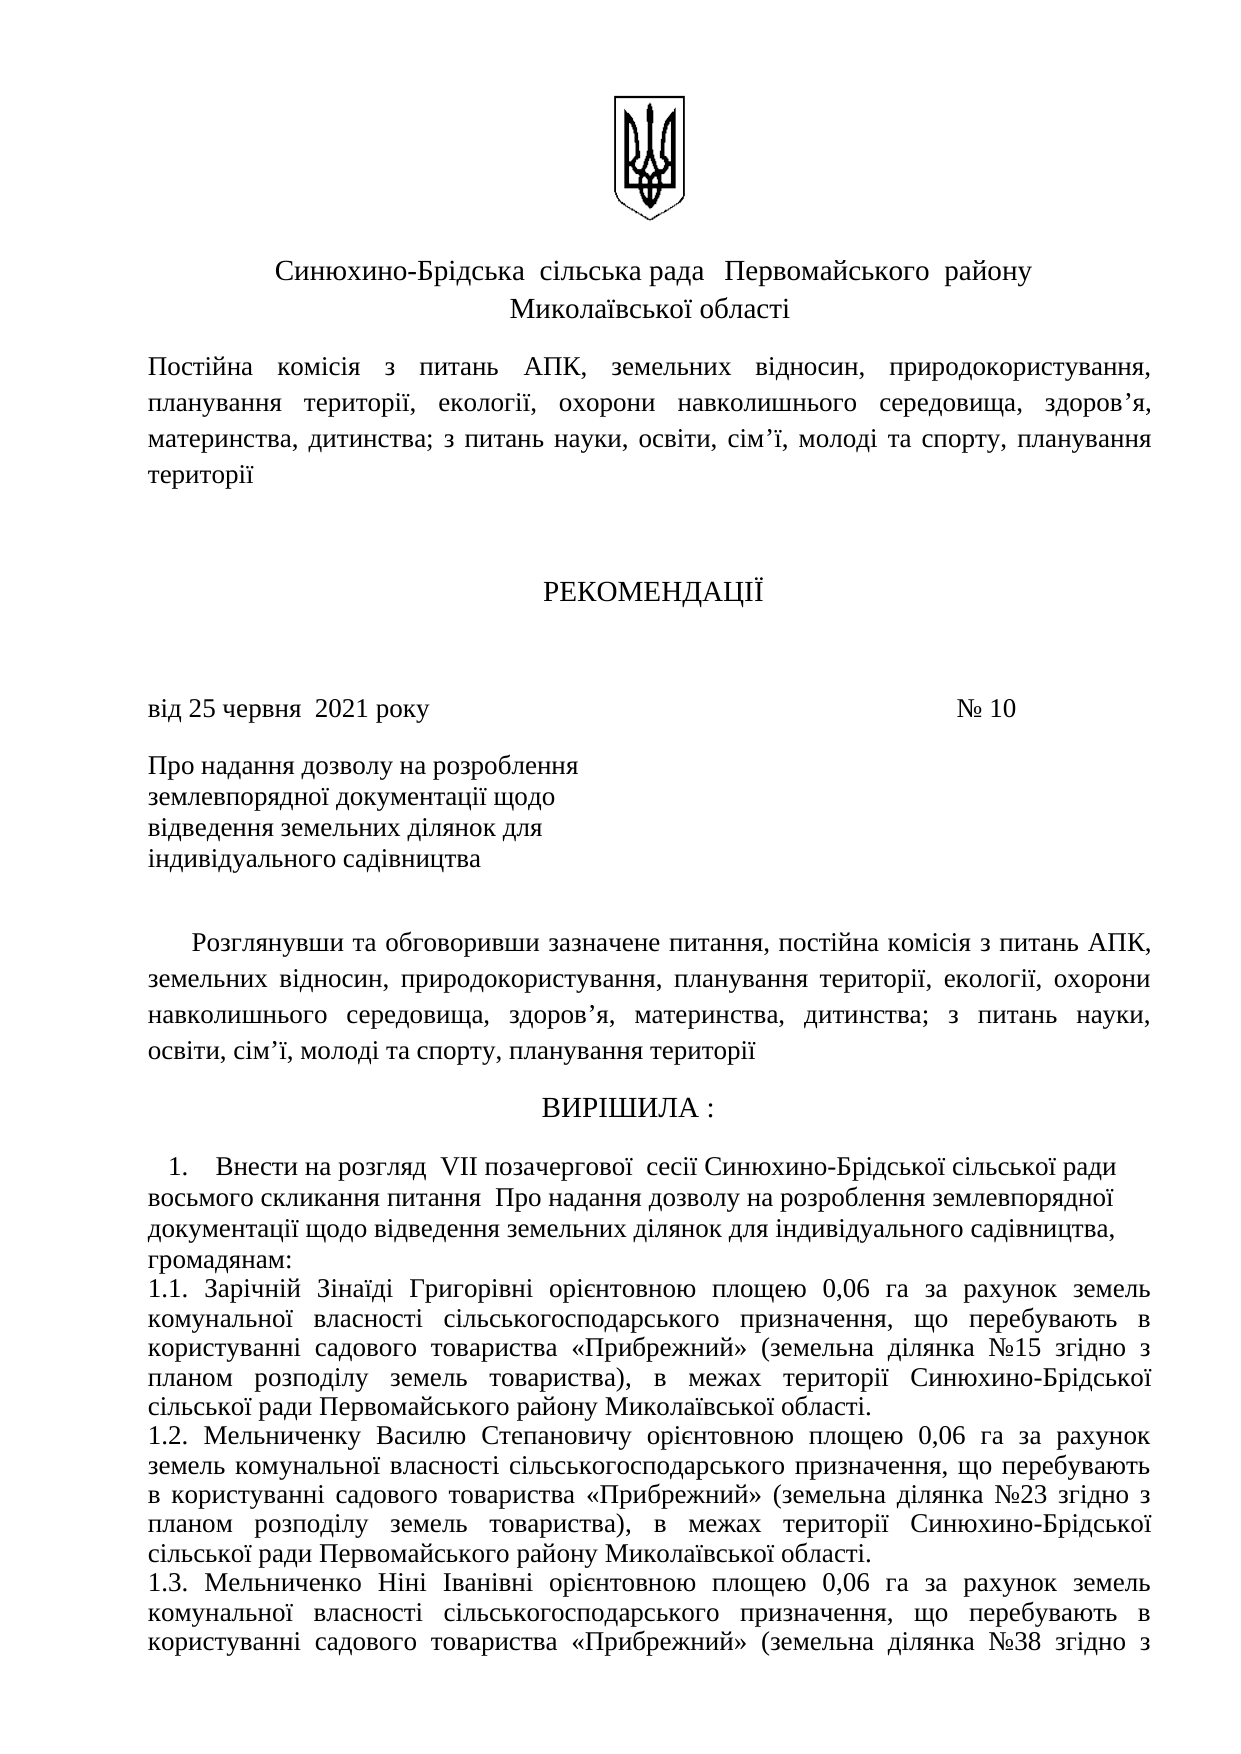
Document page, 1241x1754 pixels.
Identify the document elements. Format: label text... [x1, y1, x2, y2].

text землевпорядної документації щодо [148, 780, 1152, 811]
text РЕКОМЕНДАЦІЇ [148, 574, 1152, 607]
text Постійна комісія з питань АПК, земельних відносин, природокористування, планування території, екології, охорони навколишнього середовища, здоров’я, материнства, дитинства; з питань науки, освіти, сім’ї, молоді та спорту, планування території [148, 351, 1152, 489]
text 1. Внести на розгляд VII позачергової сесії Синюхино-Брідської сільської ради восьмого скликання питання Про надання дозволу на розроблення землевпорядної документації щодо відведення земельних ділянок для індивідуального садівництва, громадянам: [148, 1150, 1152, 1274]
text 1.1. Зарічній Зінаїді Григорівні орієнтовною площею 0,06 га за рахунок земель комунальної власності сільськогосподарського призначення, що перебувають в користуванні садового товариства «Прибрежний» (земельна ділянка №15 згідно з планом розподілу земель товариства), в межах території Синюхино-Брідської сільської ради Первомайського району Миколаївської області. [148, 1274, 1152, 1421]
text ВИРІШИЛА : [148, 1090, 1152, 1124]
text індивідуального садівництва [148, 842, 1152, 873]
text 1.2. Мельниченку Василю Степановичу орієнтовною площею 0,06 га за рахунок земель комунальної власності сільськогосподарського призначення, що перебувають в користуванні садового товариства «Прибрежний» (земельна ділянка №23 згідно з планом розподілу земель товариства), в межах території Синюхино-Брідської сільської ради Первомайського району Миколаївської області. [148, 1421, 1152, 1568]
text Синюхино-Брідська сільська рада Первомайського району Миколаївської області [148, 253, 1152, 325]
text Про надання дозволу на розроблення [148, 749, 1152, 780]
text відведення земельних ділянок для [148, 811, 1152, 842]
text Розглянувши та обговоривши зазначене питання, постійна комісія з питань АПК, земельних відносин, природокористування, планування території, екології, охорони навколишнього середовища, здоров’я, материнства, дитинства; з питань науки, освіти, сім’ї, молоді та спорту, планування території [148, 927, 1152, 1065]
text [148, 1568, 1152, 1656]
text від 25 червня 2021 року № 10 [148, 692, 1152, 723]
